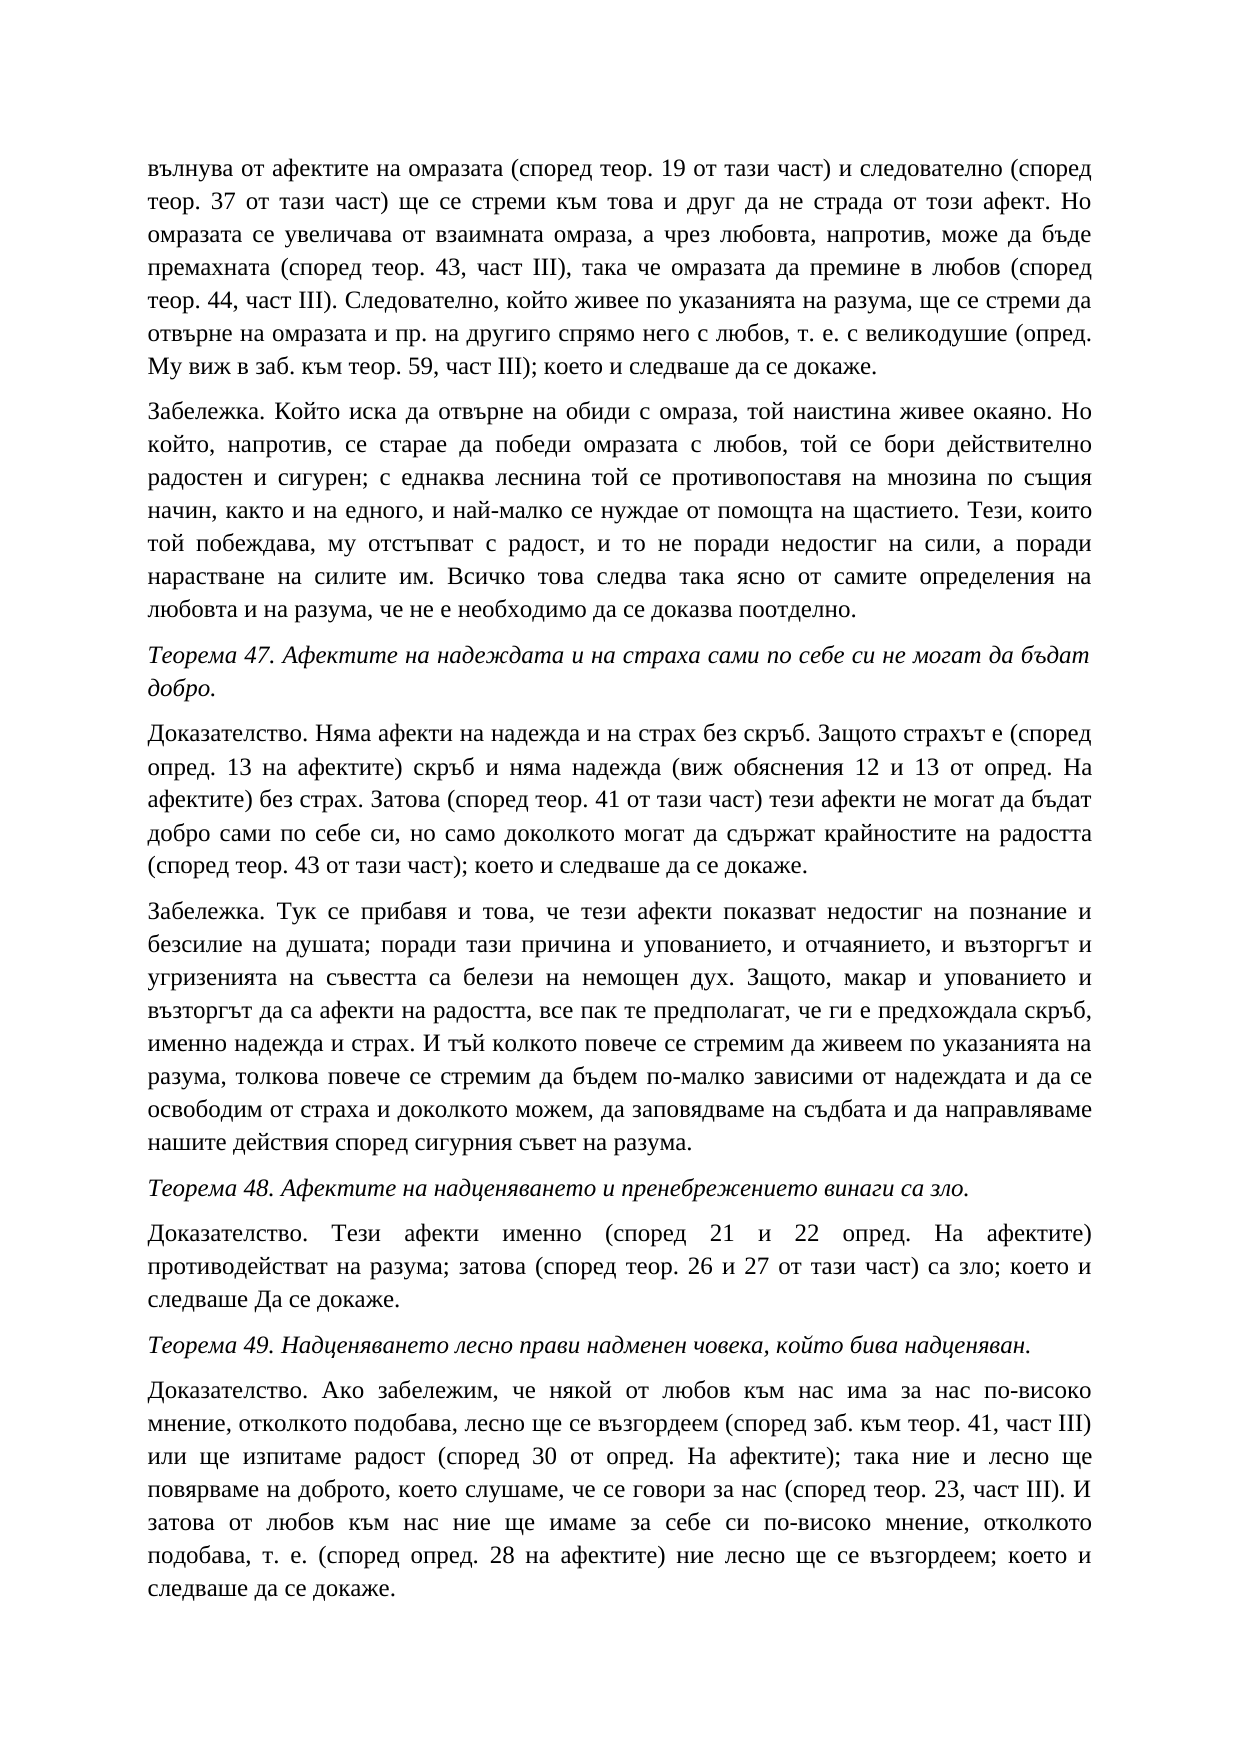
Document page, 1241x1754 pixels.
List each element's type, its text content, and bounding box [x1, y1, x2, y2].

text Забележка. Който иска да отвърне на обиди с омраза, той наистина живее окаяно. Но който, напротив, се старае да победи омразата с любов, той се бори действително радостен и сигурен; с еднаква леснина той се противопоставя на мнозина по същия начин, както и на едного, и най-малко се нуждае от помощта на щастието. Тези, които той побеждава, му отстъпват с радост, и то не поради недостиг на сили, а поради нарастване на силите им. Всичко това следва така ясно от самите определения на любовта и на разума, че не е необходимо да се доказва поотделно. [147, 396, 1093, 623]
text Доказателство. Няма афекти на надежда и на страх без скръб. Защото страхът е (според опред. 13 на афектите) скръб и няма надежда (виж обяснения 12 и 13 от опред. На афектите) без страх. Затова (според теор. 41 от тази част) тези афекти не могат да бъдат добро сами по себе си, но само доколкото могат да сдържат крайностите на радостта (според теор. 43 от тази част); което и следваше да се докаже. [147, 718, 1093, 879]
text Теорема 47. Афектите на надеждата и на страха сами по себе си не могат да бъдат добро. [147, 640, 1093, 702]
text Доказателство. Тези афекти именно (според 21 и 22 опред. На афектите) противодействат на разума; затова (според теор. 26 и 27 от тази част) са зло; което и следваше Да се докаже. [147, 1218, 1093, 1313]
text Теорема 48. Афектите на надценяването и пренебрежението винаги са зло. [147, 1173, 1093, 1202]
text Доказателство. Ако забележим, че някой от любов към нас има за нас по-високо мнение, отколкото подобава, лесно ще се възгордеем (според заб. към теор. 41, част III) или ще изпитаме радост (според 30 от опред. На афектите); така ние и лесно ще повярваме на доброто, което слушаме, че се говори за нас (според теор. 23, част III). И затова от любов към нас ние ще имаме за себе си по-високо мнение, отколкото подобава, т. е. (според опред. 28 на афектите) ние лесно ще се възгордеем; което и следваше да се докаже. [147, 1375, 1093, 1602]
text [147, 153, 1093, 379]
text Теорема 49. Надценяването лесно прави надменен човека, който бива надценяван. [147, 1330, 1093, 1359]
text Забележка. Тук се прибавя и това, че тези афекти показват недостиг на познание и безсилие на душата; поради тази причина и упованието, и отчаянието, и възторгът и угризенията на съвестта са белези на немощен дух. Защото, макар и упованието и възторгът да са афекти на радостта, все пак те предполагат, че ги е предхождала скръб, именно надежда и страх. И тъй колкото повече се стремим да живеем по указанията на разума, толкова повече се стремим да бъдем по-малко зависими от надеждата и да се освободим от страха и доколкото можем, да заповядваме на съдбата и да направляваме нашите действия според сигурния съвет на разума. [147, 896, 1093, 1156]
